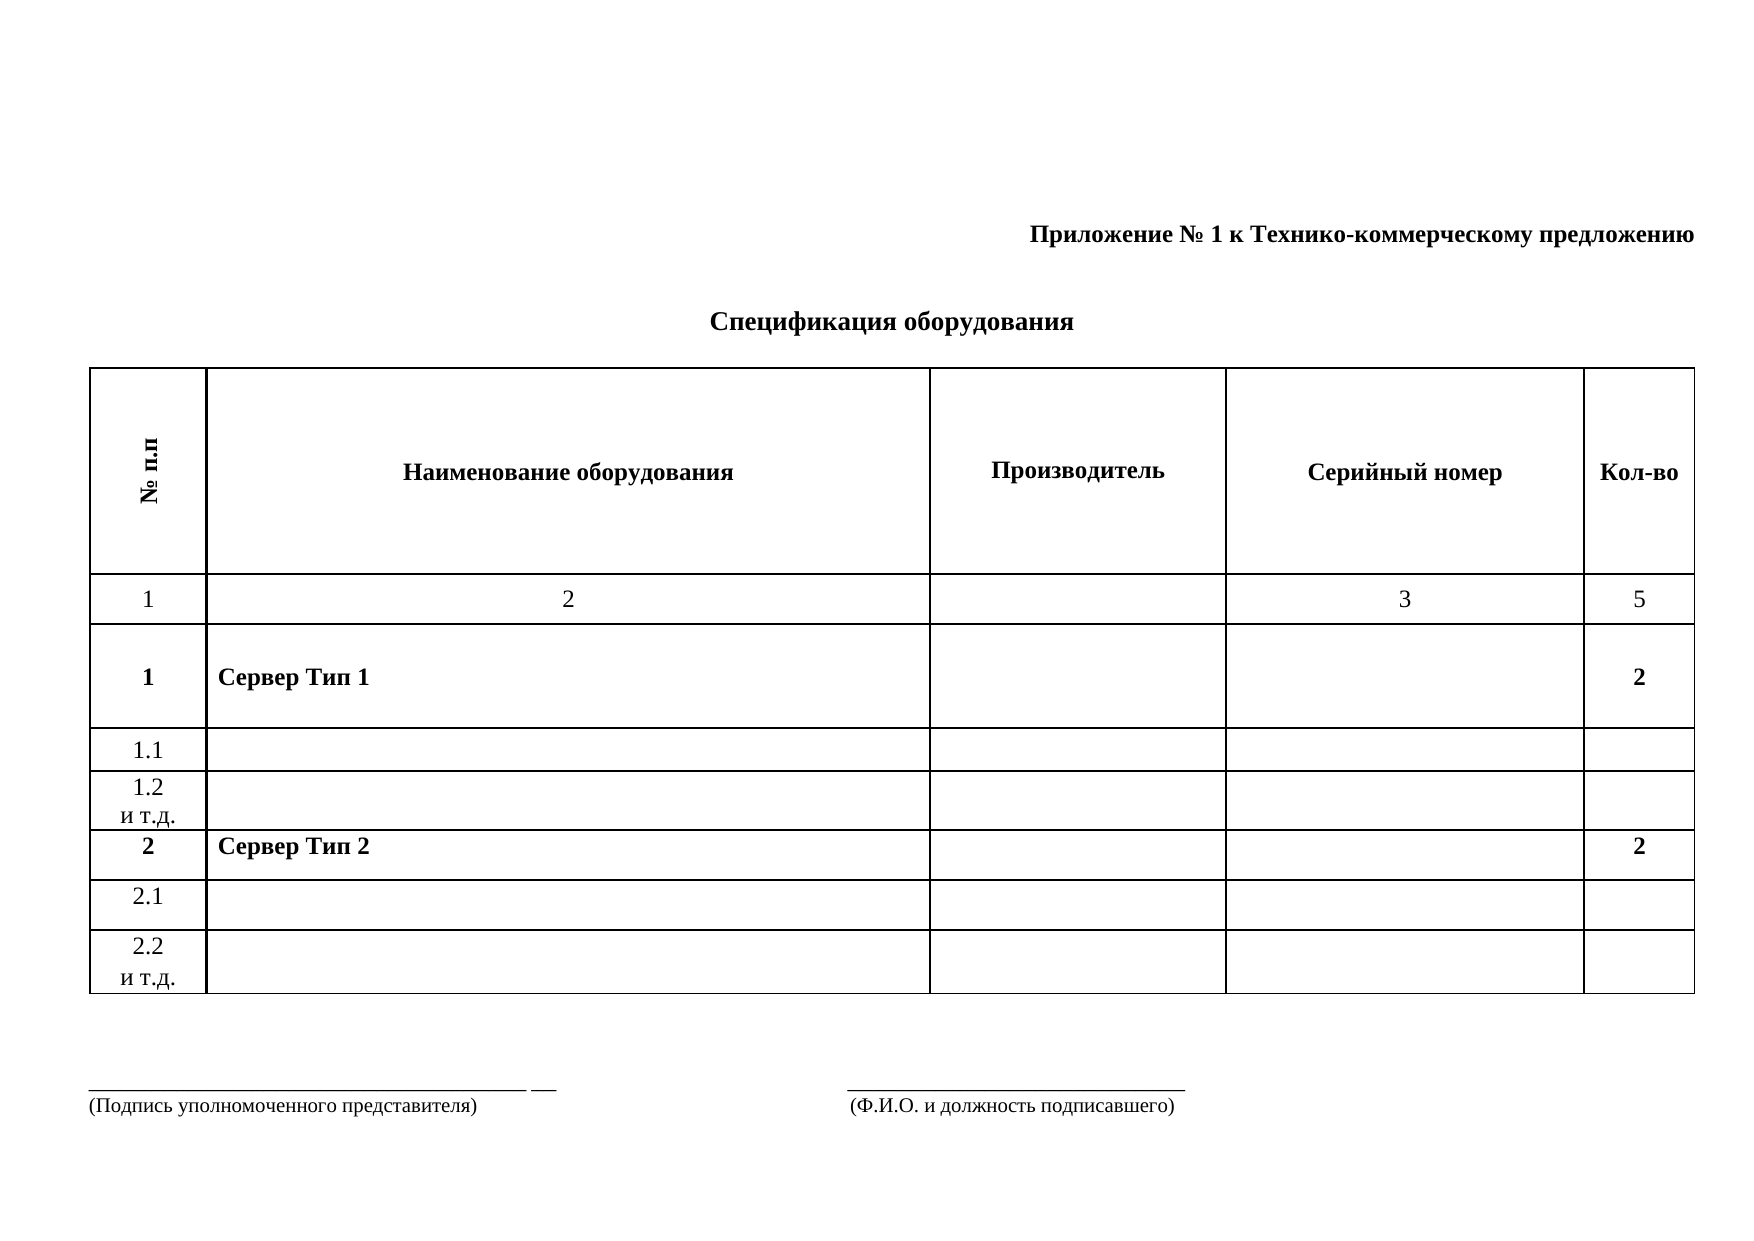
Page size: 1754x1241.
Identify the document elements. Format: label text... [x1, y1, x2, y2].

text Спецификация оборудования [89, 305, 1695, 336]
table_cell [1227, 625, 1583, 727]
table_cell [931, 881, 1225, 929]
table_cell [1227, 881, 1583, 929]
table_cell [1585, 931, 1694, 993]
table_cell 3 [1227, 575, 1583, 623]
table_header Производитель [931, 369, 1225, 573]
table_cell 1.2 и т.д. [91, 772, 205, 829]
table_cell [931, 831, 1225, 879]
text (Подпись уполномоченного представителя) (Ф.И.О. и должность подписавшего) [89, 1093, 1695, 1117]
table_cell [208, 772, 929, 829]
table_cell Сервер Тип 2 [208, 831, 929, 879]
table_cell [931, 729, 1225, 769]
table_header Кол-во [1585, 369, 1694, 573]
table_cell 2 [1585, 625, 1694, 727]
table_cell [208, 931, 929, 993]
table_cell 5 [1585, 575, 1694, 623]
table_cell [931, 772, 1225, 829]
table_cell 1 [91, 625, 205, 727]
table_cell 2 [208, 575, 929, 623]
table_header Наименование оборудования [208, 369, 929, 573]
table_cell [1227, 931, 1583, 993]
table_cell Сервер Тип 1 [208, 625, 929, 727]
table_cell [1585, 729, 1694, 769]
table_cell [931, 931, 1225, 993]
table_cell [931, 575, 1225, 623]
table_header № п.п [91, 369, 205, 573]
list Приложение № 1 к Технико-коммерческому предложению [164, 219, 1695, 247]
table_cell [208, 729, 929, 769]
table_cell 2.2 и т.д. [91, 931, 205, 993]
table_cell 2 [1585, 831, 1694, 879]
table_cell [208, 881, 929, 929]
table_cell [1227, 729, 1583, 769]
table_cell [1227, 772, 1583, 829]
table_cell 2.1 [91, 881, 205, 929]
table_cell [931, 625, 1225, 727]
table_cell [1585, 881, 1694, 929]
text ___________________________________ __ ___________________________ [89, 1065, 1695, 1093]
table_cell 2 [91, 831, 205, 879]
table_cell 1 [91, 575, 205, 623]
table_cell [1227, 831, 1583, 879]
table_header Серийный номер [1227, 369, 1583, 573]
table_cell [1585, 772, 1694, 829]
table_cell 1.1 [91, 729, 205, 769]
